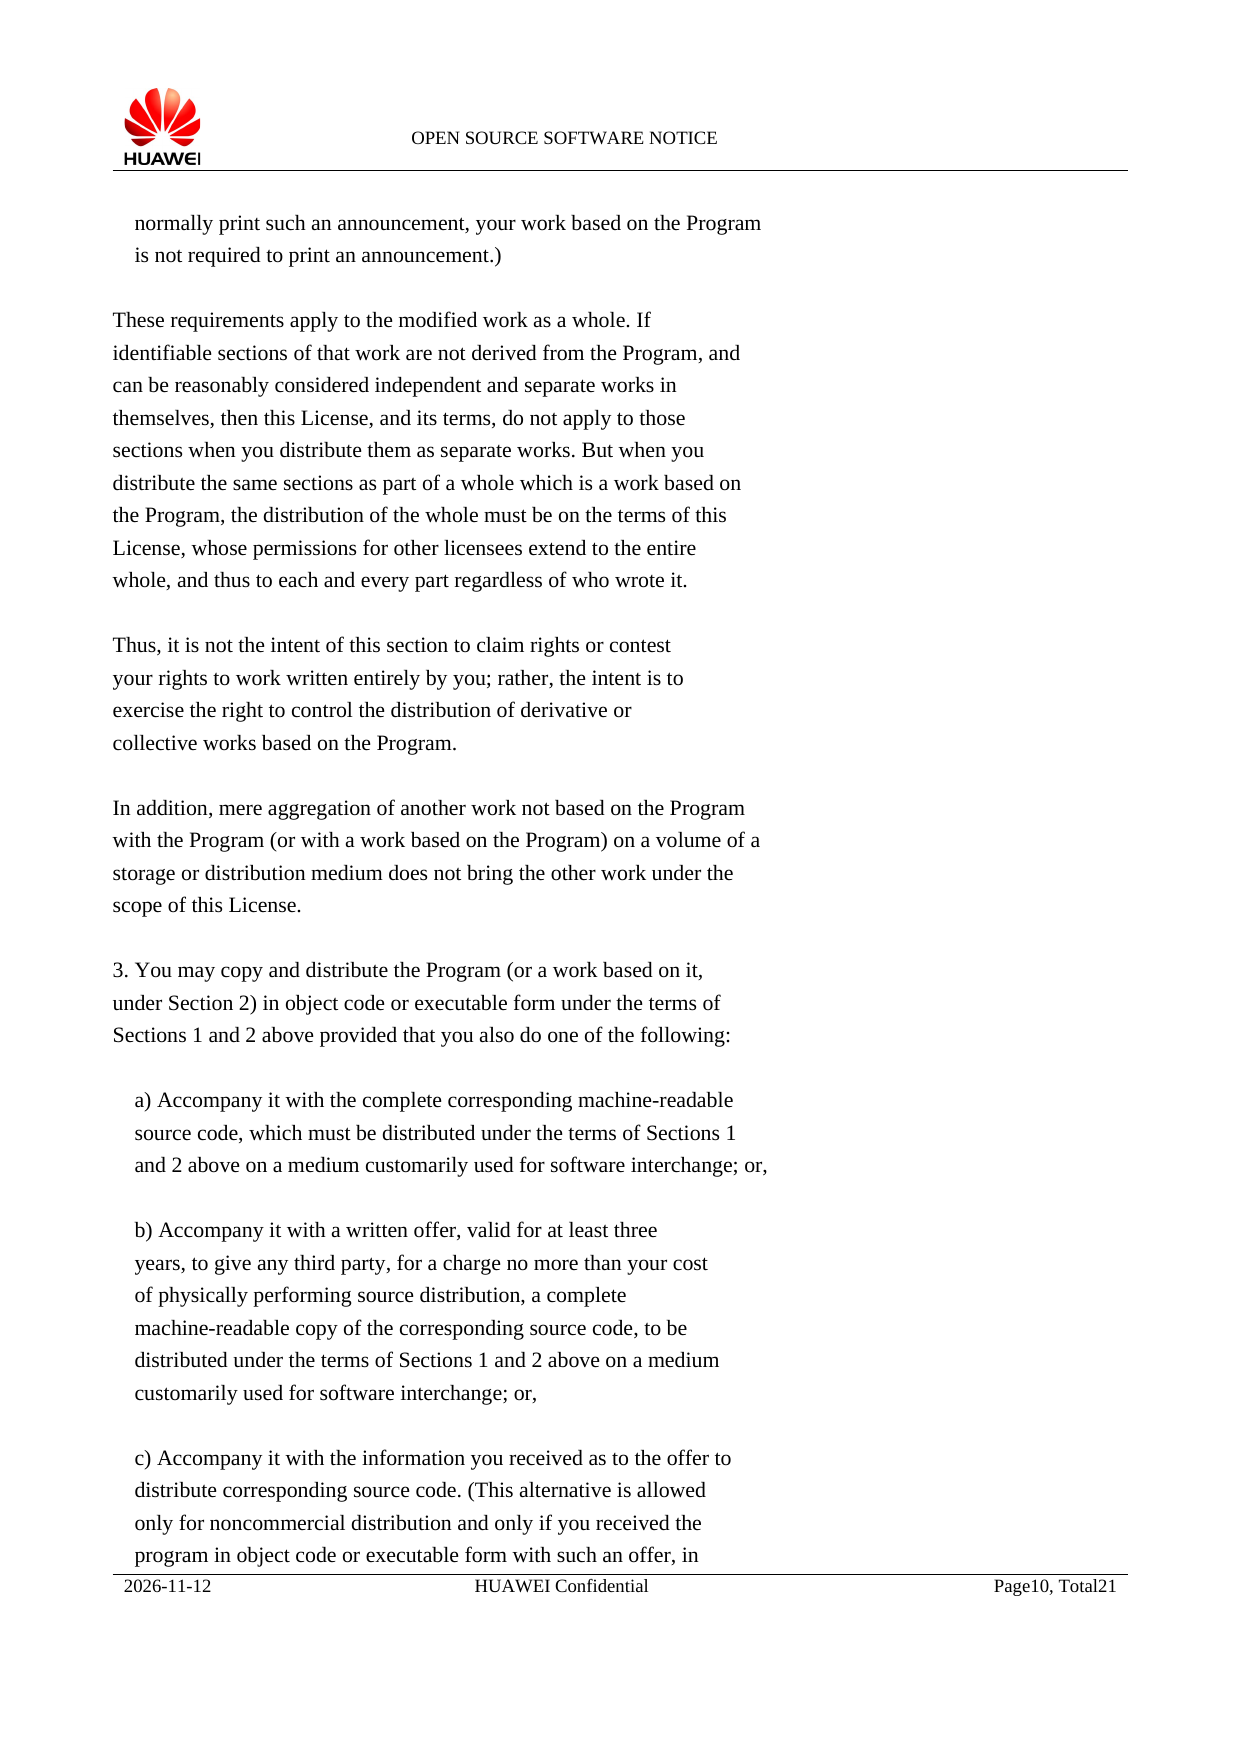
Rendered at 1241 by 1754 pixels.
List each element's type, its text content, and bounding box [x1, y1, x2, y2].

picture [124, 88, 201, 165]
